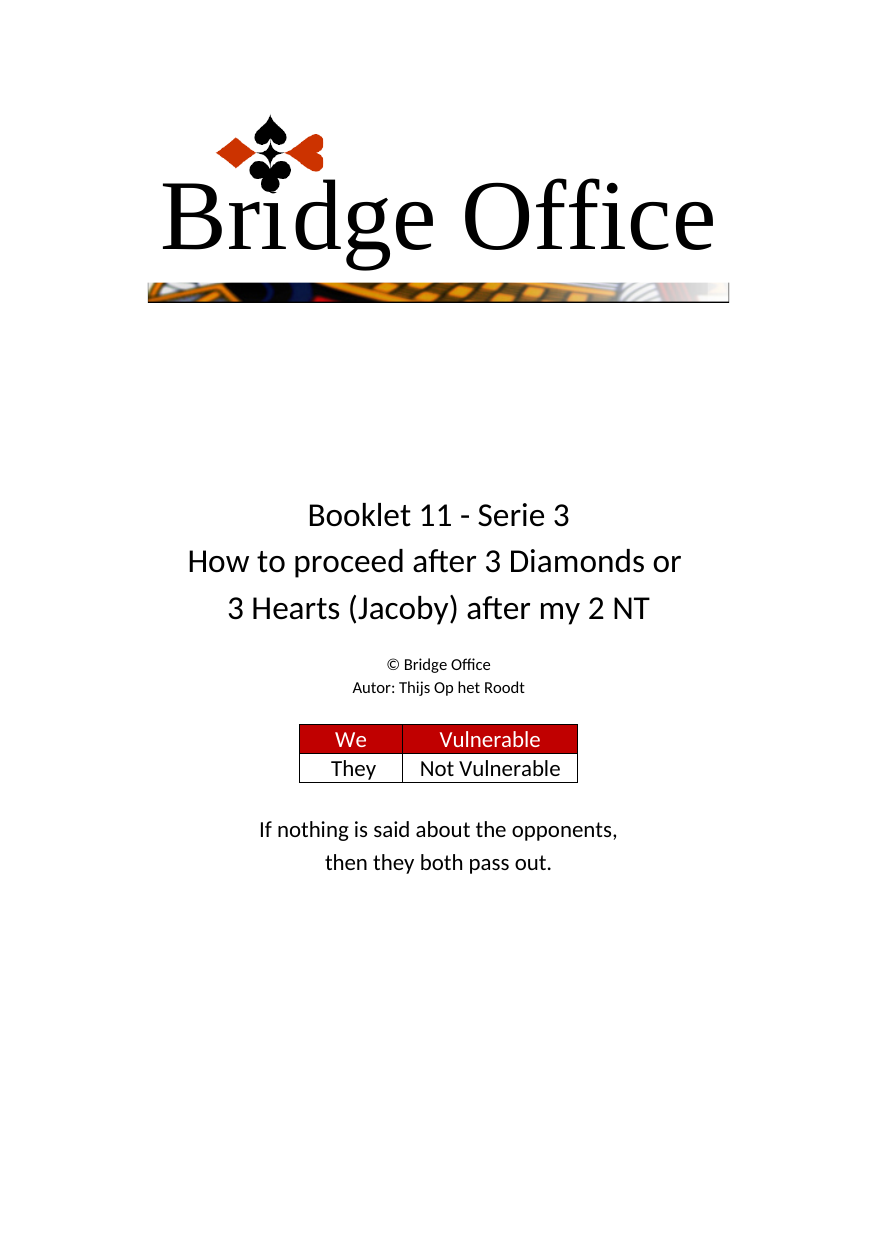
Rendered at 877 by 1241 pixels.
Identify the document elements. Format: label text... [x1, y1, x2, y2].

table_header We [300, 725, 402, 753]
table_cell They [300, 754, 402, 782]
text Booklet 11 - Serie 3 How to proceed after 3 Diamonds or 3 Hearts (Jacoby) after my 2 NT © Bridge Office [148, 447, 729, 674]
table_cell Not Vulnerable [403, 754, 577, 782]
text then they both pass out. [148, 848, 729, 876]
text If nothing is said about the opponents, [148, 816, 729, 843]
table_header Vulnerable [403, 725, 577, 753]
picture [147, 283, 730, 303]
text Autor: Thijs Op het Roodt [148, 677, 729, 698]
